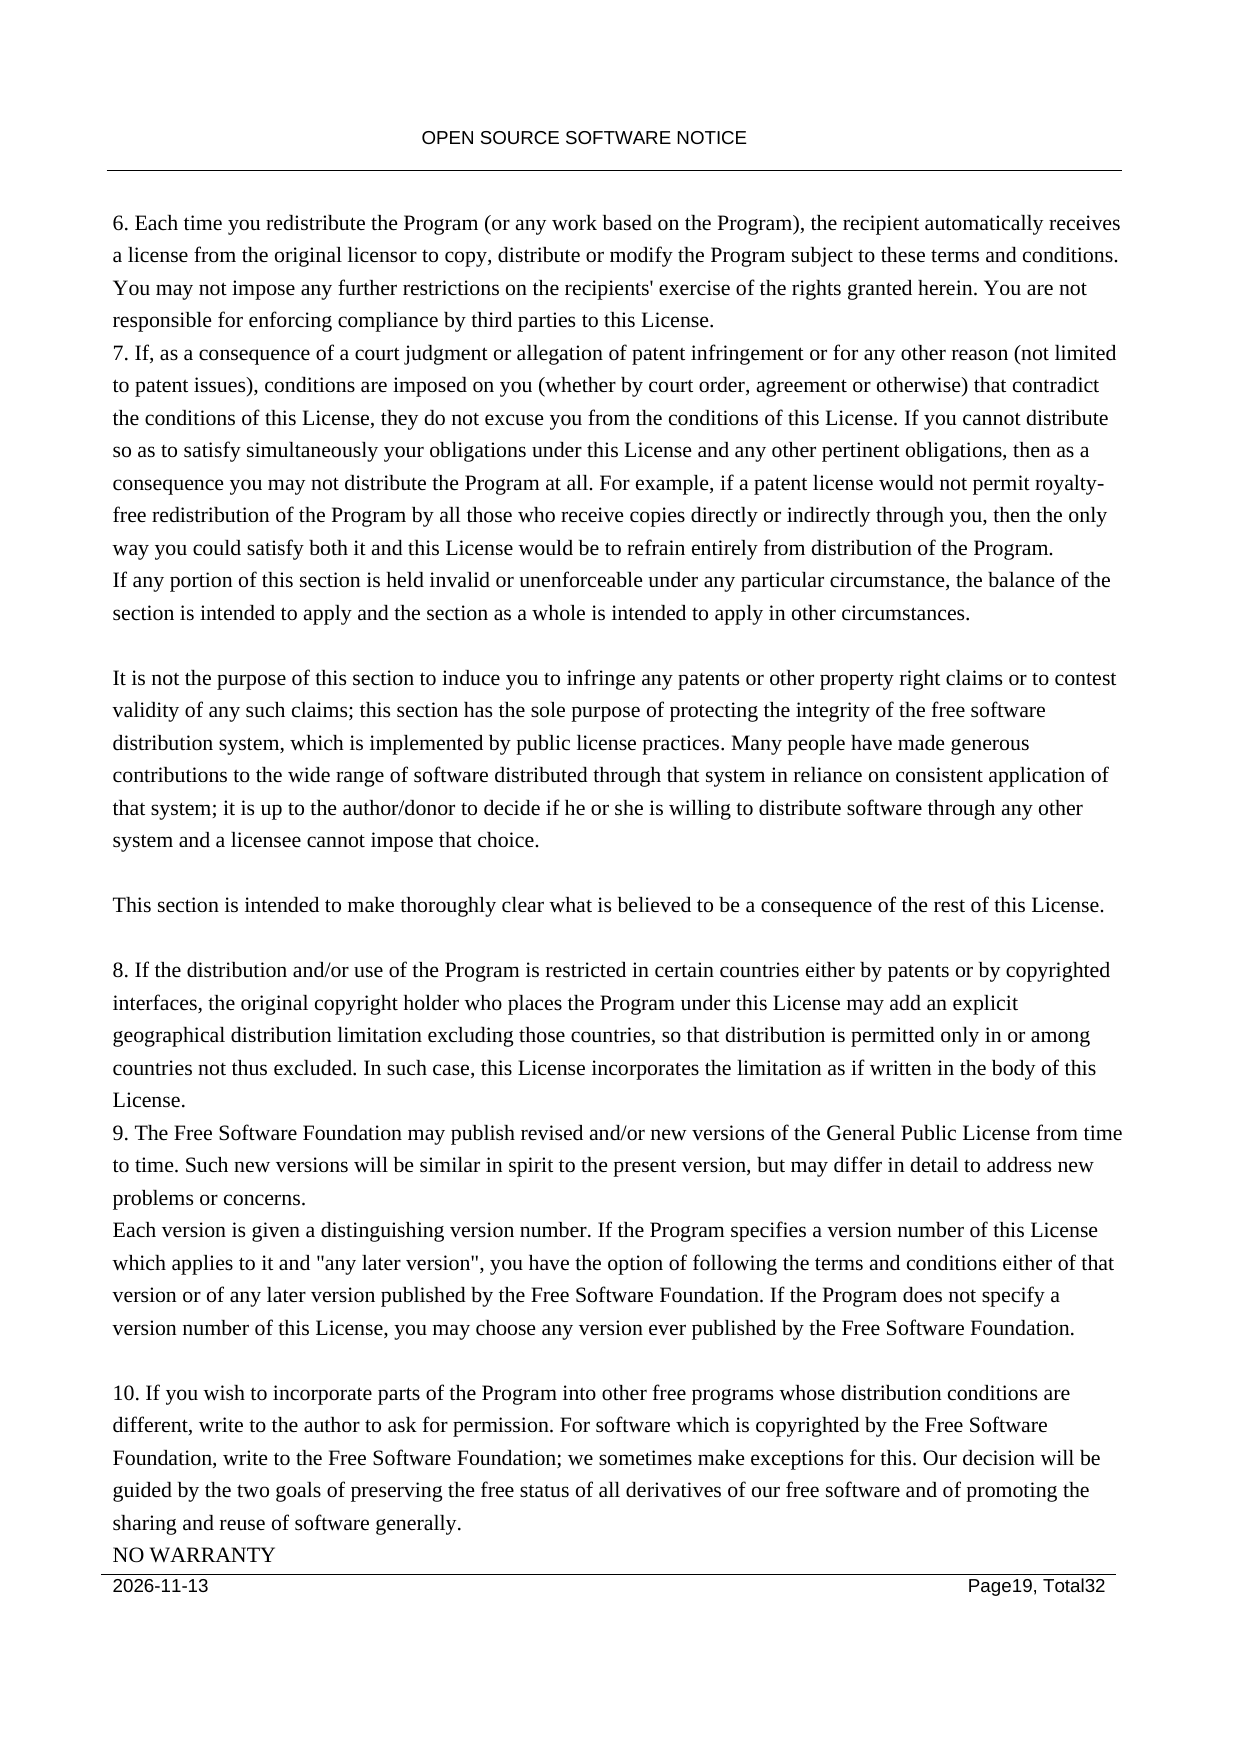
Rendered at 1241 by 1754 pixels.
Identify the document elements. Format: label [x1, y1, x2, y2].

text [112, 206, 1128, 1571]
